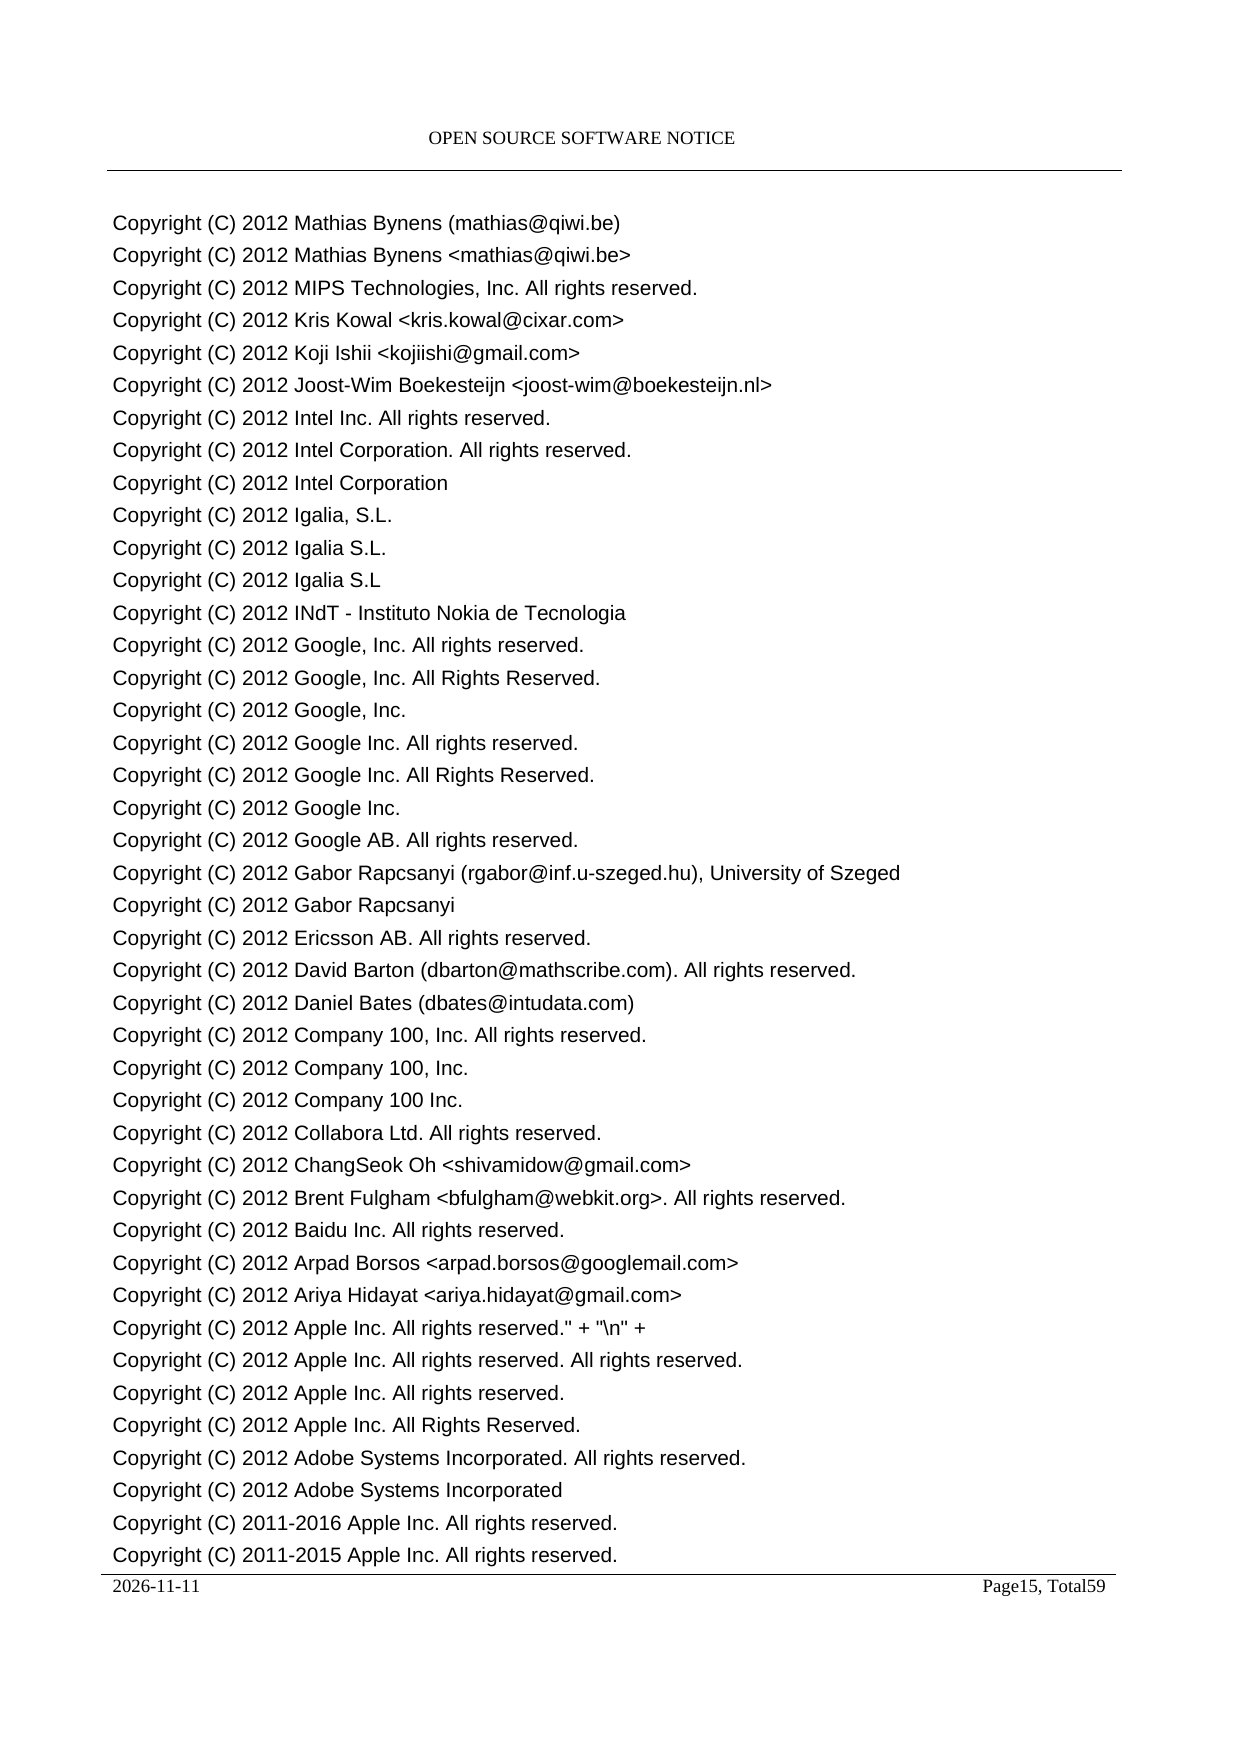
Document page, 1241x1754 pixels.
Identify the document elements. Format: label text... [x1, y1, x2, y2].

text Copyright (C) 2012 Company 100, Inc. [112, 1051, 1128, 1084]
text Copyright (C) 2012 Joost-Wim Boekesteijn <joost-wim@boekesteijn.nl> [112, 369, 1128, 401]
text Copyright (C) 2012 Company 100, Inc. All rights reserved. [112, 1019, 1128, 1051]
text Copyright (C) 2012 Daniel Bates (dbates@intudata.com) [112, 986, 1128, 1019]
text Copyright (C) 2012 MIPS Technologies, Inc. All rights reserved. [112, 271, 1128, 304]
text Copyright (C) 2012 Company 100 Inc. [112, 1084, 1128, 1116]
text Copyright (C) 2012 Intel Corporation. All rights reserved. [112, 434, 1128, 466]
text Copyright (C) 2012 Intel Corporation [112, 466, 1128, 499]
text Copyright (C) 2011-2016 Apple Inc. All rights reserved. [112, 1506, 1128, 1539]
text Copyright (C) 2012 Mathias Bynens <mathias@qiwi.be> [112, 239, 1128, 271]
text Copyright (C) 2012 Google Inc. [112, 791, 1128, 824]
text Copyright (C) 2012 Arpad Borsos <arpad.borsos@googlemail.com> [112, 1246, 1128, 1279]
text Copyright (C) 2012 Ariya Hidayat <ariya.hidayat@gmail.com> [112, 1279, 1128, 1311]
text Copyright (C) 2012 Google AB. All rights reserved. [112, 824, 1128, 856]
text Copyright (C) 2012 ChangSeok Oh <shivamidow@gmail.com> [112, 1149, 1128, 1181]
text Copyright (C) 2012 Google, Inc. All Rights Reserved. [112, 661, 1128, 694]
text Copyright (C) 2012 Apple Inc. All Rights Reserved. [112, 1409, 1128, 1441]
text Copyright (C) 2012 Mathias Bynens (mathias@qiwi.be) [112, 206, 1128, 239]
text Copyright (C) 2012 David Barton (dbarton@mathscribe.com). All rights reserved. [112, 954, 1128, 986]
text Copyright (C) 2012 Ericsson AB. All rights reserved. [112, 921, 1128, 954]
text Copyright (C) 2012 Google, Inc. [112, 694, 1128, 726]
text Copyright (C) 2012 Collabora Ltd. All rights reserved. [112, 1116, 1128, 1149]
text Copyright (C) 2012 Igalia S.L. [112, 531, 1128, 564]
text Copyright (C) 2012 Google, Inc. All rights reserved. [112, 629, 1128, 661]
text Copyright (C) 2012 Google Inc. All rights reserved. [112, 726, 1128, 759]
text Copyright (C) 2012 Google Inc. All Rights Reserved. [112, 759, 1128, 791]
text Copyright (C) 2012 Gabor Rapcsanyi (rgabor@inf.u-szeged.hu), University of Szeged [112, 856, 1128, 889]
text Copyright (C) 2012 Adobe Systems Incorporated [112, 1474, 1128, 1506]
text Copyright (C) 2012 Apple Inc. All rights reserved. All rights reserved. [112, 1344, 1128, 1376]
text Copyright (C) 2011-2015 Apple Inc. All rights reserved. [112, 1539, 1128, 1571]
text Copyright (C) 2012 Igalia, S.L. [112, 499, 1128, 531]
text Copyright (C) 2012 Kris Kowal <kris.kowal@cixar.com> [112, 304, 1128, 336]
text Copyright (C) 2012 Igalia S.L [112, 564, 1128, 596]
text Copyright (C) 2012 Apple Inc. All rights reserved. [112, 1376, 1128, 1409]
text Copyright (C) 2012 Apple Inc. All rights reserved." + "\n" + [112, 1311, 1128, 1344]
text Copyright (C) 2012 Intel Inc. All rights reserved. [112, 401, 1128, 434]
text Copyright (C) 2012 Adobe Systems Incorporated. All rights reserved. [112, 1441, 1128, 1474]
text Copyright (C) 2012 Gabor Rapcsanyi [112, 889, 1128, 921]
text Copyright (C) 2012 Baidu Inc. All rights reserved. [112, 1214, 1128, 1246]
text Copyright (C) 2012 INdT - Instituto Nokia de Tecnologia [112, 596, 1128, 629]
text Copyright (C) 2012 Koji Ishii <kojiishi@gmail.com> [112, 336, 1128, 369]
text Copyright (C) 2012 Brent Fulgham <bfulgham@webkit.org>. All rights reserved. [112, 1181, 1128, 1214]
